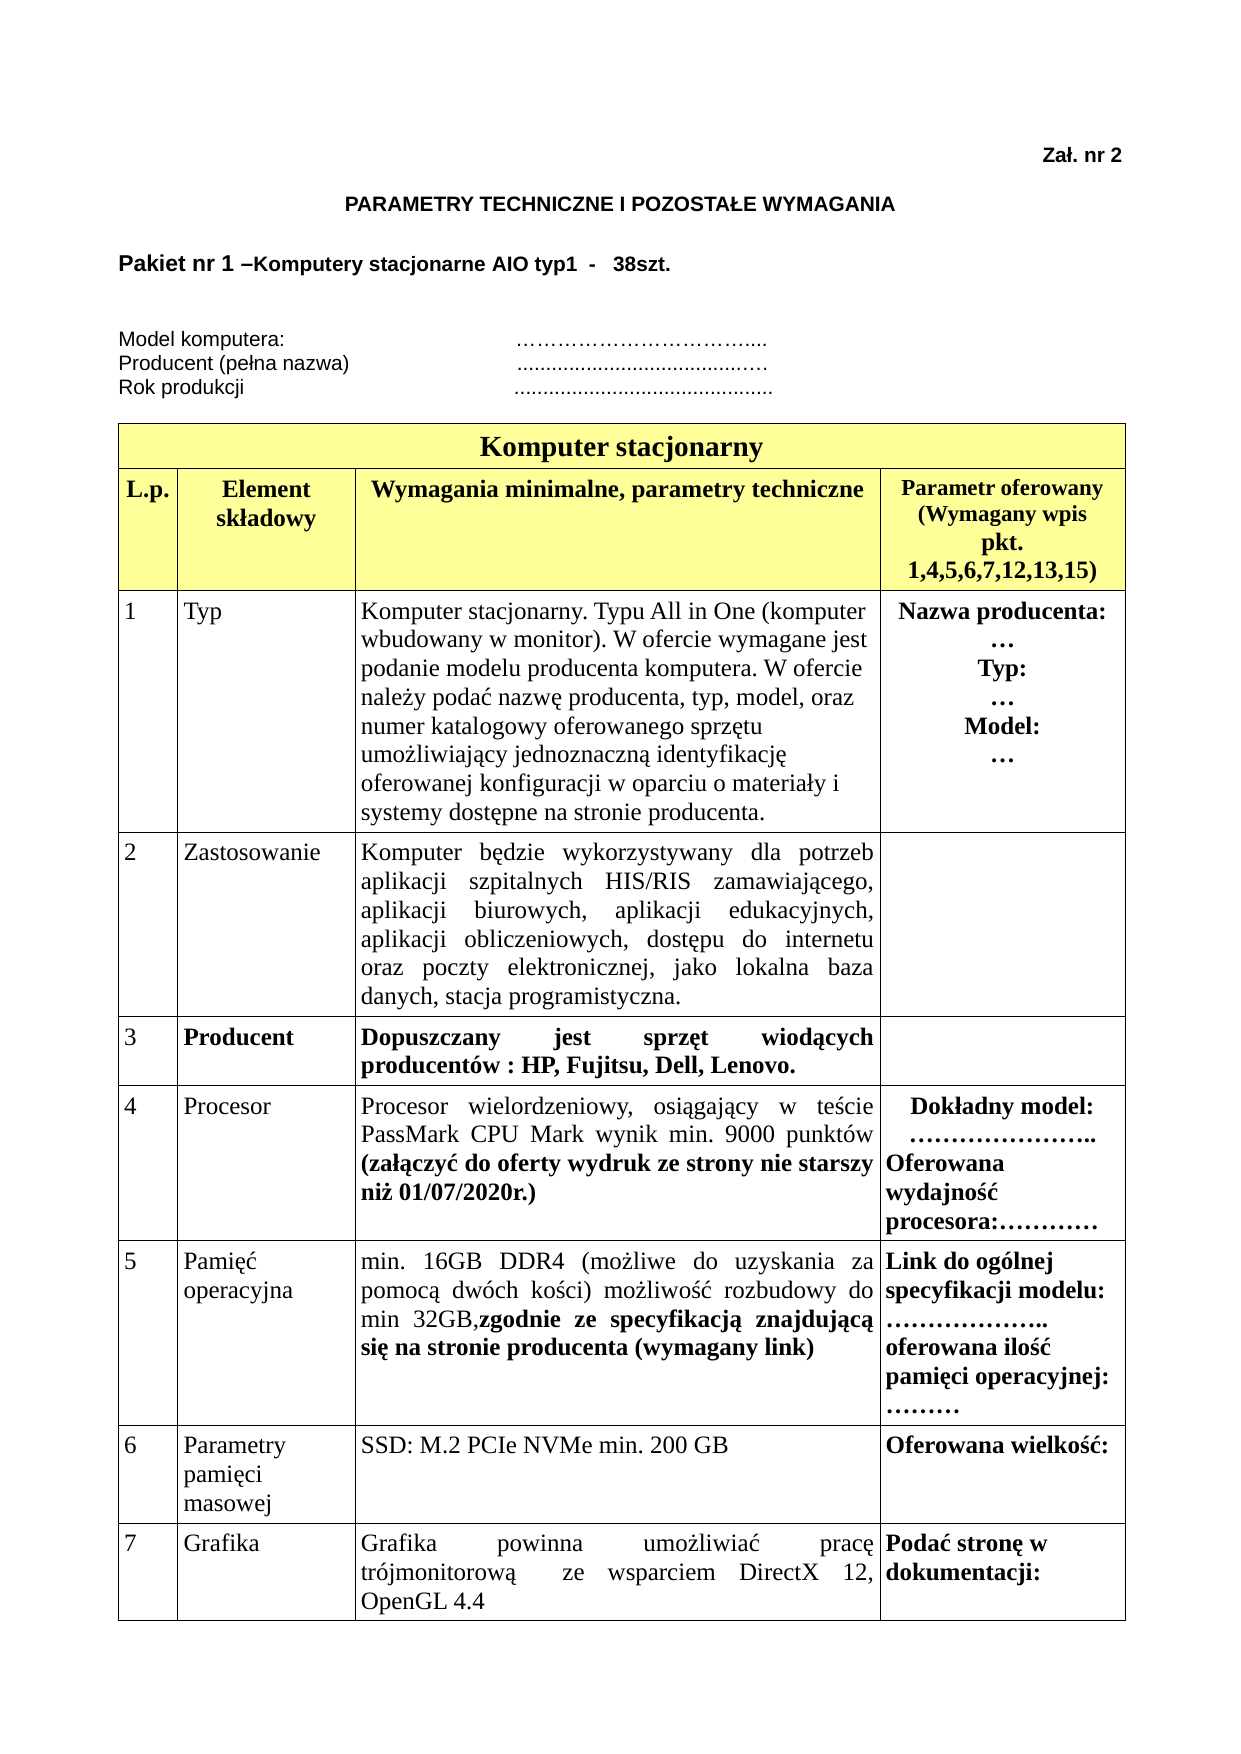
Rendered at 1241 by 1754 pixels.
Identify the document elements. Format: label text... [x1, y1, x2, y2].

table_cell Dopuszczany jest sprzęt wiodących producentów : HP, Fujitsu, Dell, Lenovo. [356, 1017, 880, 1085]
table_cell 5 [119, 1241, 177, 1424]
table_cell Zastosowanie [178, 833, 355, 1016]
table_cell [881, 833, 1125, 1016]
table_cell Procesor wielordzeniowy, osiągający w teście PassMark CPU Mark wynik min. 9000 punktów (załączyć do oferty wydruk ze strony nie starszy niż 01/07/2020r.) [356, 1086, 880, 1240]
table_cell 4 [119, 1086, 177, 1240]
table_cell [356, 1524, 880, 1620]
subtitle Zał. nr 2 [118, 142, 1122, 166]
table_cell Komputer stacjonarny. Typu All in One (komputer wbudowany w monitor). W ofercie wymagane jest podanie modelu producenta komputera. W ofercie należy podać nazwę producenta, typ, model, oraz numer katalogowy oferowanego sprzętu umożliwiający jednoznaczną identyfikację oferowanej konfiguracji w oparciu o materiały i systemy dostępne na stronie producenta. [356, 591, 880, 832]
table_cell Podać stronę w dokumentacji: [881, 1524, 1125, 1620]
text Producent (pełna nazwa) .......................................…. [118, 351, 1122, 375]
table_cell 7 [119, 1524, 177, 1620]
table_cell Dokładny model: ………………….. Oferowana wydajność procesora:………… [881, 1086, 1125, 1240]
table_cell Procesor [178, 1086, 355, 1240]
table_cell L.p. [119, 469, 177, 590]
table_cell Link do ogólnej specyfikacji modelu: ……………….. oferowana ilość pamięci operacyjnej:……… [881, 1241, 1125, 1424]
table_cell Typ [178, 591, 355, 832]
table_cell Grafika [178, 1524, 355, 1620]
table_cell Parametr oferowany (Wymagany wpis pkt. 1,4,5,6,7,12,13,15) [881, 469, 1125, 590]
table_cell min. 16GB DDR4 (możliwe do uzyskania za pomocą dwóch kości) możliwość rozbudowy do min 32GB,zgodnie ze specyfikacją znajdującą się na stronie producenta (wymagany link) [356, 1241, 880, 1424]
table_cell Pamięć operacyjna [178, 1241, 355, 1424]
text Model komputera: …………………………….... [118, 327, 1122, 351]
table_cell Komputer będzie wykorzystywany dla potrzeb aplikacji szpitalnych HIS/RIS zamawiającego, aplikacji biurowych, aplikacji edukacyjnych, aplikacji obliczeniowych, dostępu do internetu oraz poczty elektronicznej, jako lokalna baza danych, stacja programistyczna. [356, 833, 880, 1016]
table_cell Oferowana wielkość: [881, 1426, 1125, 1522]
text Rok produkcji ............................................. [118, 375, 1122, 399]
table_cell Wymagania minimalne, parametry techniczne [356, 469, 880, 590]
text Pakiet nr 1 –Komputery stacjonarne AIO typ1 - 38szt. [118, 250, 1122, 277]
table_cell Nazwa producenta: … Typ: … Model: … [881, 591, 1125, 832]
table_cell 6 [119, 1426, 177, 1522]
table_cell 2 [119, 833, 177, 1016]
table_cell [881, 1017, 1125, 1085]
subtitle PARAMETRY TECHNICZNE I POZOSTAŁE WYMAGANIA [118, 191, 1122, 215]
table_cell Producent [178, 1017, 355, 1085]
table_cell Parametry pamięci masowej [178, 1426, 355, 1522]
table_cell 1 [119, 591, 177, 832]
table_cell SSD: M.2 PCIe NVMe min. 200 GB [356, 1426, 880, 1522]
table_cell 3 [119, 1017, 177, 1085]
table_header Komputer stacjonarny [119, 424, 1125, 468]
table_cell Element składowy [178, 469, 355, 590]
